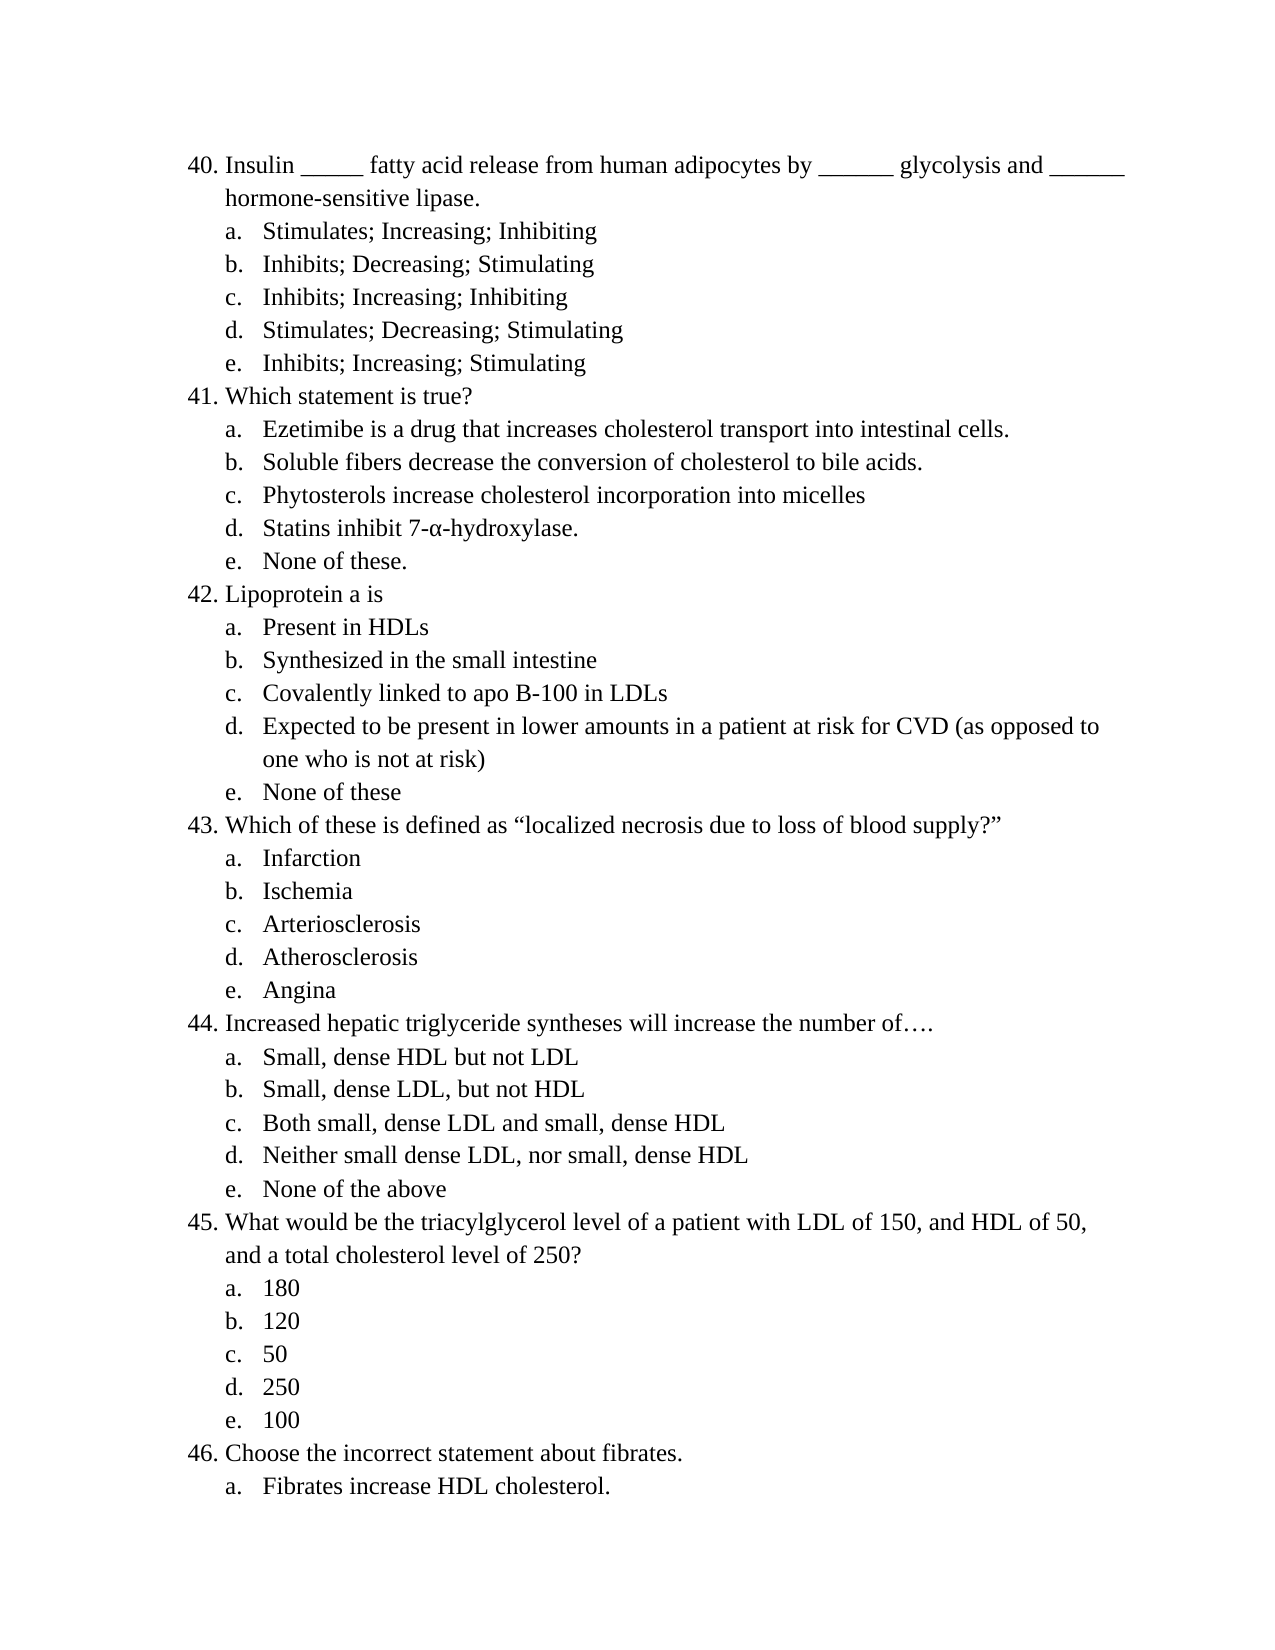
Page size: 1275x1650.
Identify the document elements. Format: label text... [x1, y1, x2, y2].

list Present in HDLs [225, 612, 1125, 641]
list Lipoprotein a is [187, 579, 1125, 608]
list Increased hepatic triglyceride syntheses will increase the number of…. [187, 1008, 1125, 1037]
list Inhibits; Decreasing; Stimulating [225, 249, 1125, 278]
list Insulin _____ fatty acid release from human adipocytes by ______ glycolysis and ______ hormone-sensitive lipase. [187, 150, 1125, 212]
list 50 [225, 1339, 1125, 1367]
list Small, dense HDL but not LDL [225, 1042, 1125, 1070]
list Synthesized in the small intestine [225, 645, 1125, 674]
list None of these [225, 777, 1125, 806]
list Statins inhibit 7-α-hydroxylase. [225, 513, 1125, 542]
list Phytosterols increase cholesterol incorporation into micelles [225, 480, 1125, 509]
list Inhibits; Increasing; Inhibiting [225, 282, 1125, 311]
list Soluble fibers decrease the conversion of cholesterol to bile acids. [225, 447, 1125, 476]
list Ischemia [225, 876, 1125, 905]
list Small, dense LDL, but not HDL [225, 1074, 1125, 1103]
list Angina [225, 976, 1125, 1004]
list Infarction [225, 843, 1125, 872]
list Stimulates; Decreasing; Stimulating [225, 315, 1125, 344]
list Atherosclerosis [225, 942, 1125, 971]
list Arteriosclerosis [225, 909, 1125, 938]
list Expected to be present in lower amounts in a patient at risk for CVD (as opposed to one who is not at risk) [225, 711, 1125, 773]
list None of these. [225, 546, 1125, 575]
list Neither small dense LDL, nor small, dense HDL [225, 1141, 1125, 1169]
list What would be the triacylglycerol level of a patient with LDL of 150, and HDL of 50, and a total cholesterol level of 250? [187, 1207, 1125, 1268]
list Which statement is true? [187, 381, 1125, 410]
list Both small, dense LDL and small, dense HDL [225, 1108, 1125, 1136]
list Choose the incorrect statement about fibrates. [187, 1438, 1125, 1467]
list Which of these is defined as “localized necrosis due to loss of blood supply?” [187, 810, 1125, 839]
list Covalently linked to apo B-100 in LDLs [225, 678, 1125, 707]
list Inhibits; Increasing; Stimulating [225, 348, 1125, 377]
list Fibrates increase HDL cholesterol. [225, 1471, 1125, 1499]
list 100 [225, 1405, 1125, 1433]
list 250 [225, 1372, 1125, 1401]
list 180 [225, 1273, 1125, 1301]
list None of the above [225, 1174, 1125, 1202]
list 120 [225, 1306, 1125, 1334]
list Stimulates; Increasing; Inhibiting [225, 216, 1125, 245]
list Ezetimibe is a drug that increases cholesterol transport into intestinal cells. [225, 414, 1125, 443]
